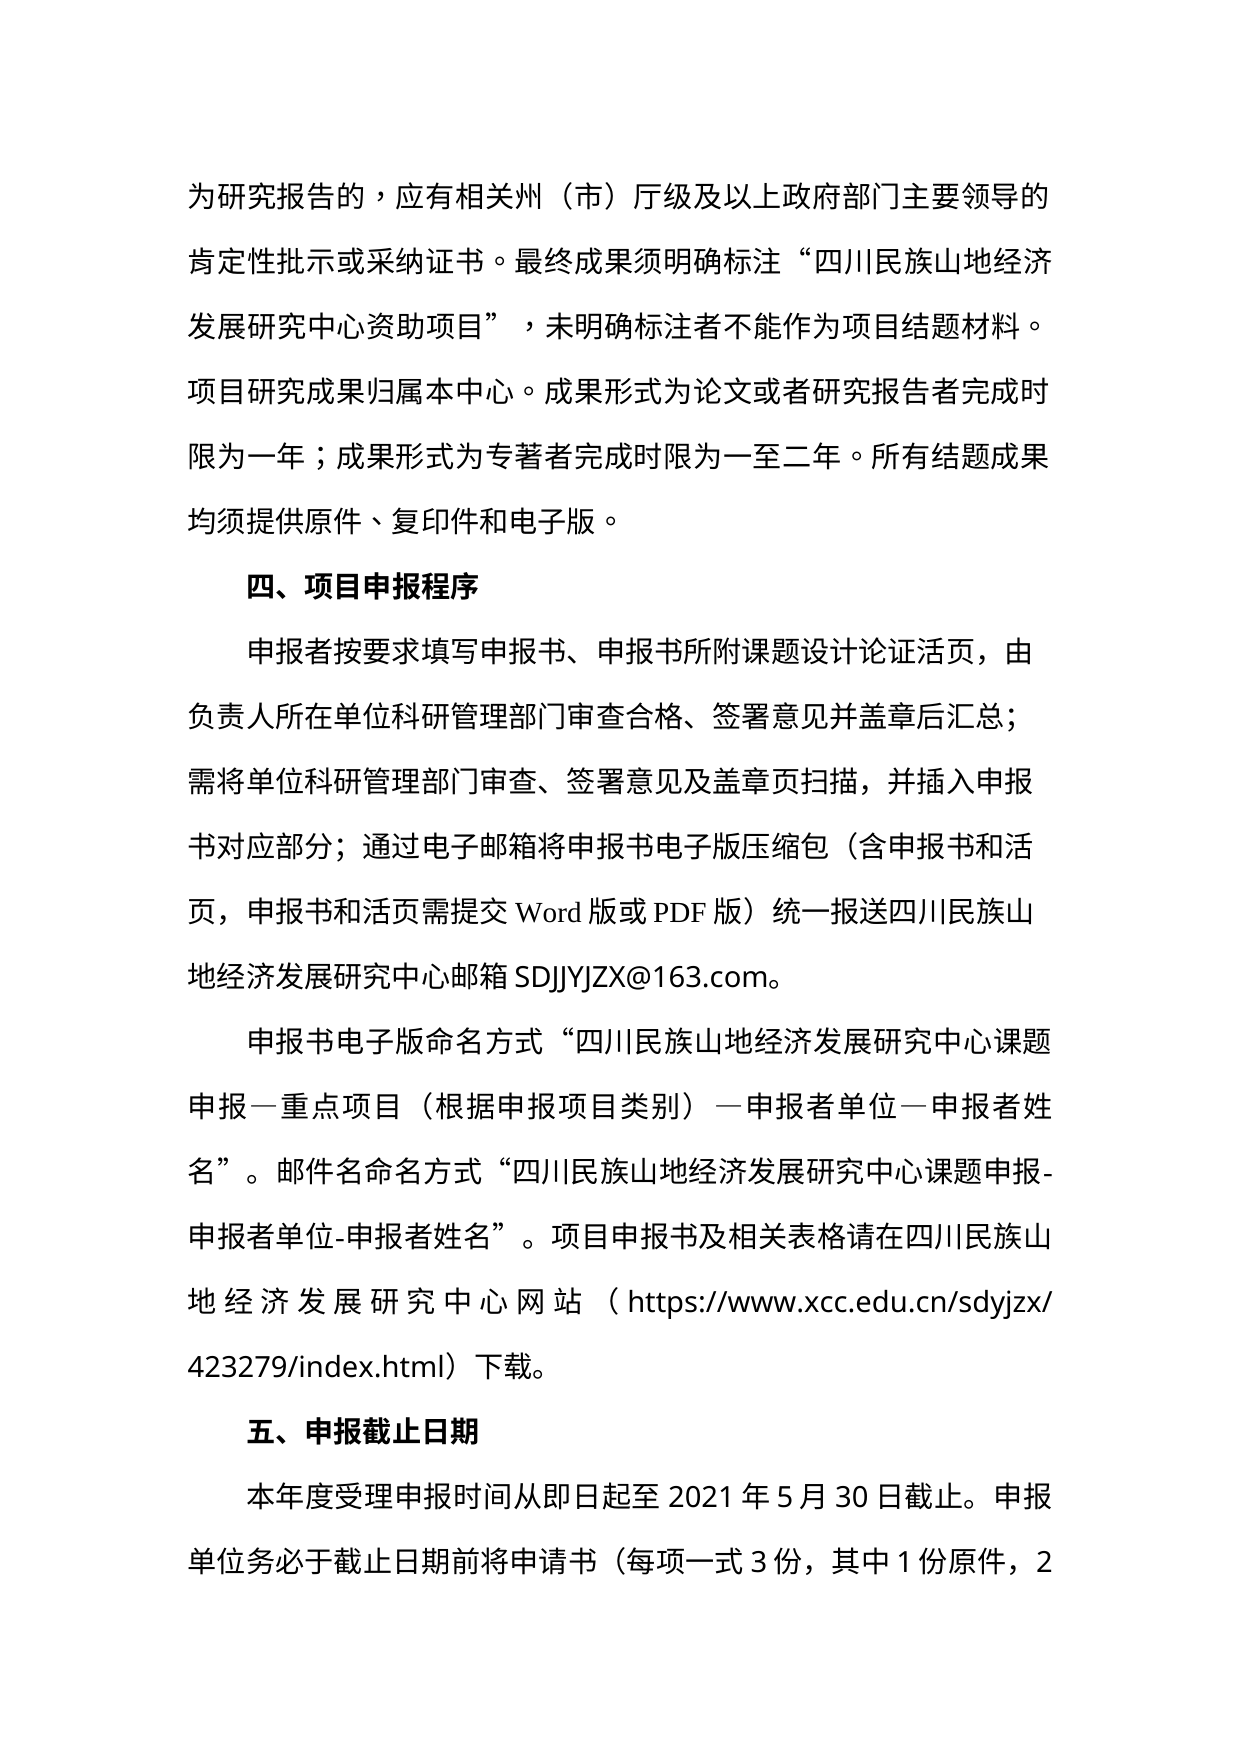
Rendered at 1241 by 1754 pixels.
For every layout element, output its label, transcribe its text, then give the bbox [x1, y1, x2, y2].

text 五、申报截止日期 [187, 1397, 1053, 1462]
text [187, 1462, 1053, 1592]
text 申报者按要求填写申报书、申报书所附课题设计论证活页，由负责人所在单位科研管理部门审查合格、签署意见并盖章后汇总；需将单位科研管理部门审查、签署意见及盖章页扫描，并插入申报书对应部分；通过电子邮箱将申报书电子版压缩包（含申报书和活页，申报书和活页需提交 Word 版或PDF 版）统一报送四川民族山地经济发展研究中心邮箱SDJJYJZX@163.com。 [187, 617, 1053, 1007]
text 四、项目申报程序 [187, 552, 1053, 617]
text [187, 162, 1053, 552]
text 申报书电子版命名方式“四川民族山地经济发展研究中心课题申报—重点项目（根据申报项目类别）—申报者单位—申报者姓名”。邮件名命名方式“四川民族山地经济发展研究中心课题申报-申报者单位-申报者姓名”。项目申报书及相关表格请在四川民族山地经济发展研究中心网站（https://www.xcc.edu.cn/sdyjzx/423279/index.html）下载。 [187, 1007, 1053, 1397]
